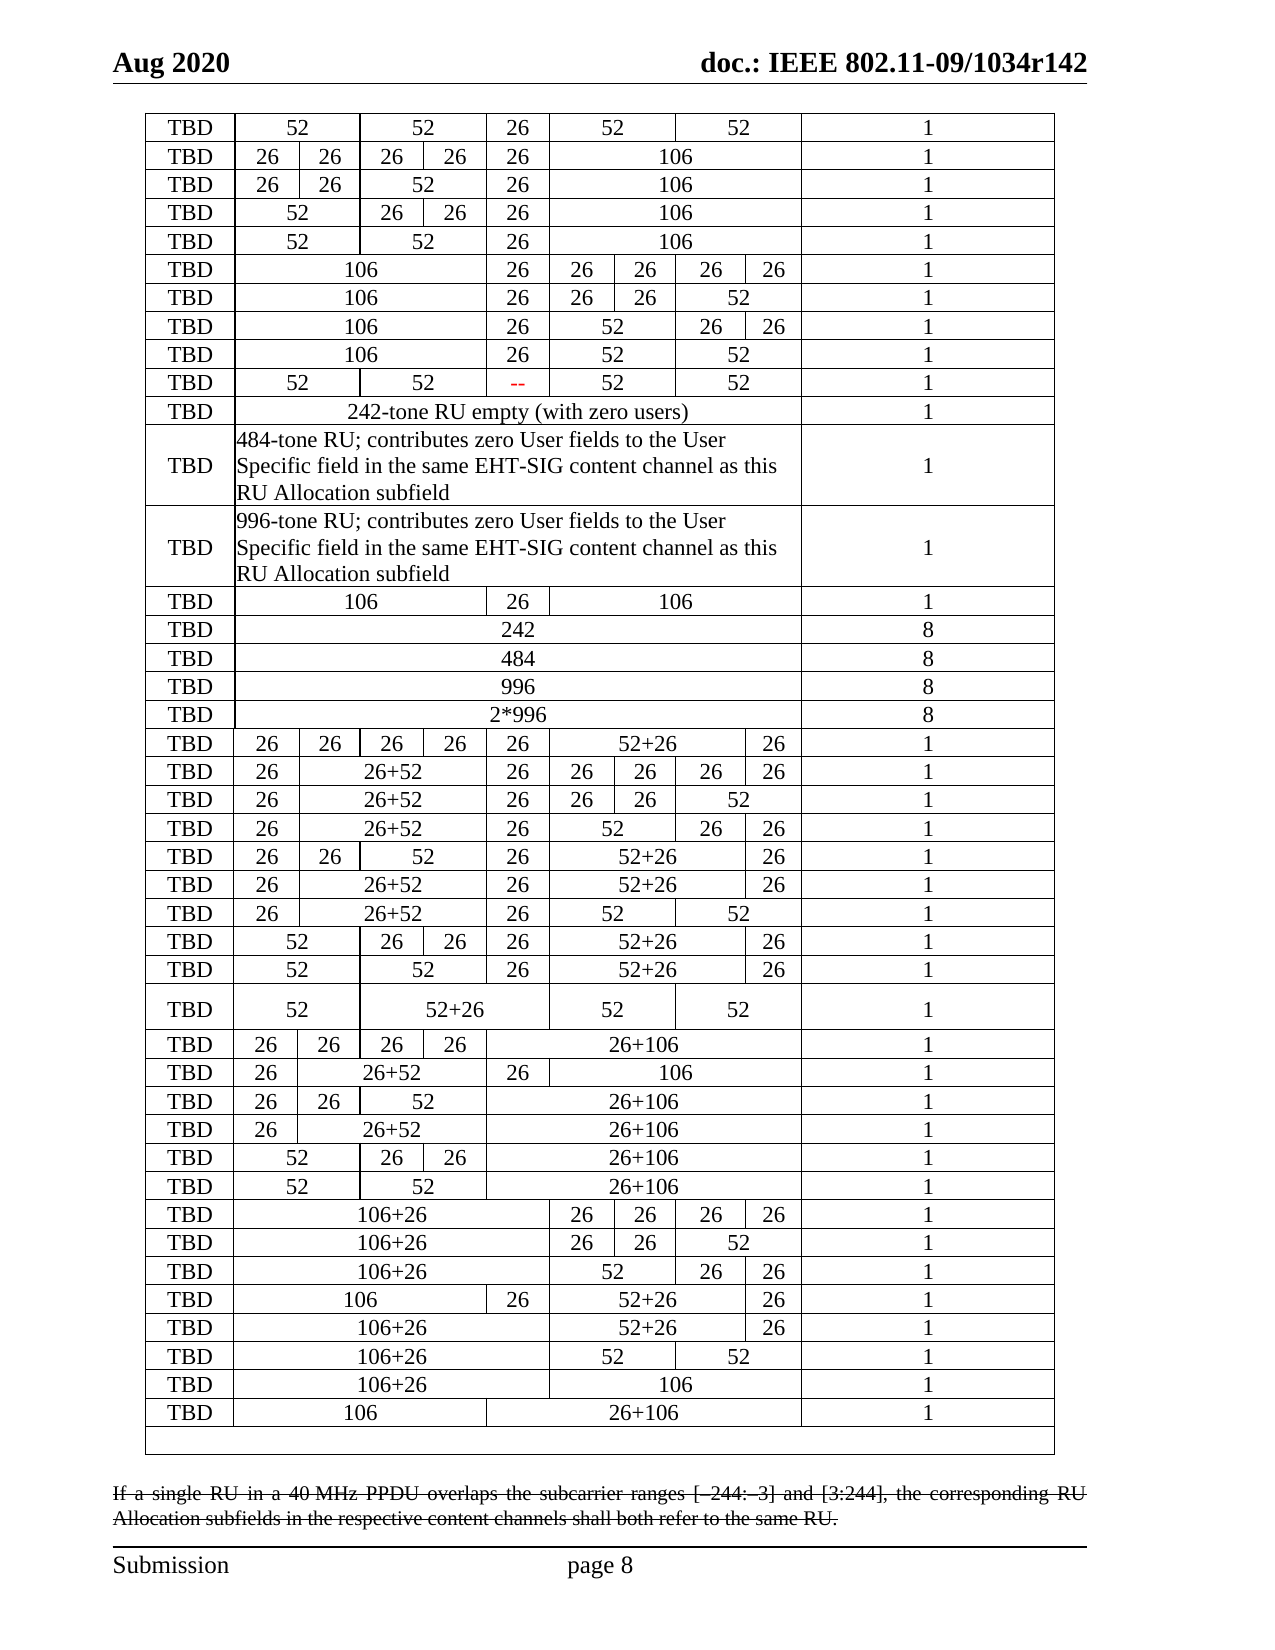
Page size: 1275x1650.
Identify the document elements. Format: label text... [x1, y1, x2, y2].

table_cell 26 [487, 786, 549, 813]
table_cell TBD [146, 616, 234, 643]
table_cell 52 [550, 814, 675, 841]
table_cell 26 [234, 729, 299, 756]
table_cell 52 [361, 114, 486, 141]
table_cell 26 [424, 1144, 486, 1171]
table_cell TBD [146, 1200, 233, 1227]
table_cell 52 [550, 340, 675, 367]
table_cell 26 [234, 842, 299, 869]
table_cell 26+52 [300, 871, 486, 898]
table_cell 26 [487, 227, 549, 254]
table_cell TBD [146, 757, 233, 784]
table_cell TBD [146, 1342, 233, 1369]
table_cell 52 [234, 984, 359, 1029]
table_cell 1 [802, 506, 1054, 586]
table_cell 52 [550, 899, 675, 926]
table_cell 26 [487, 587, 549, 614]
table_cell 106 [550, 199, 801, 226]
table_cell 26 [676, 1257, 745, 1284]
table_cell 106+26 [234, 1200, 549, 1227]
table_cell 26 [298, 1030, 359, 1057]
table_cell 1 [802, 1172, 1054, 1199]
table_cell 1 [802, 312, 1054, 339]
table_cell 26 [487, 142, 549, 169]
table_cell 1 [802, 927, 1054, 954]
table_cell 26 [298, 1087, 359, 1114]
table_cell 52 [676, 369, 801, 396]
table_cell 52 [236, 369, 359, 396]
table_cell 1 [802, 729, 1054, 756]
table_cell 1 [802, 1115, 1054, 1142]
table_cell 26 [424, 199, 486, 226]
table_cell 52 [550, 1257, 675, 1284]
table_cell 52 [676, 984, 801, 1029]
table_cell 26 [746, 956, 801, 983]
table_cell 106 [236, 255, 486, 282]
table_cell TBD [146, 842, 233, 869]
table_cell 26 [487, 729, 549, 756]
table_cell 106 [550, 1370, 801, 1397]
table_cell 52 [676, 1342, 801, 1369]
table_cell 26 [676, 814, 745, 841]
table_cell 26 [361, 927, 423, 954]
table_cell 106 [550, 170, 801, 197]
table_cell 1 [802, 255, 1054, 282]
table_cell 26 [487, 899, 549, 926]
table_cell 106 [550, 1059, 801, 1086]
table_cell 52+26 [550, 1314, 745, 1341]
table_cell 52 [550, 114, 675, 141]
table_cell TBD [146, 927, 233, 954]
table_cell 1 [802, 1399, 1054, 1426]
table_cell 1 [802, 984, 1054, 1029]
table_cell 26 [746, 1200, 801, 1227]
table_cell 26 [746, 1314, 801, 1341]
table_cell 52 [361, 956, 486, 983]
table_cell TBD [146, 672, 234, 699]
table_cell 26 [300, 842, 359, 869]
table_cell 1 [802, 842, 1054, 869]
table_cell 8 [802, 644, 1054, 671]
table_cell 52+26 [550, 1285, 745, 1312]
table_cell 26 [746, 871, 801, 898]
table_cell 26 [746, 255, 801, 282]
table_cell 26 [487, 871, 549, 898]
table_cell 1 [802, 1342, 1054, 1369]
table_cell TBD [146, 1229, 233, 1256]
table_cell 52 [361, 1172, 486, 1199]
table_cell 106 [236, 587, 486, 614]
table_cell 1 [802, 425, 1054, 505]
table_cell 26 [236, 170, 299, 197]
table_cell 26 [234, 899, 299, 926]
table_cell 52 [361, 842, 486, 869]
table_cell 26 [615, 255, 675, 282]
table_cell 1 [802, 397, 1054, 424]
table_cell 106 [236, 284, 486, 311]
table_cell 26 [487, 170, 549, 197]
table_cell 26 [746, 927, 801, 954]
table_cell 1 [802, 786, 1054, 813]
table_cell 52 [234, 927, 359, 954]
table_cell 26 [487, 927, 549, 954]
table_cell 26 [676, 757, 745, 784]
table_cell TBD [146, 1257, 233, 1284]
table_cell 52+26 [550, 956, 745, 983]
table_cell TBD [146, 1399, 233, 1426]
table_cell 26 [424, 1030, 486, 1057]
table_cell TBD [146, 312, 234, 339]
table_cell 26 [487, 842, 549, 869]
table_cell TBD [146, 1030, 233, 1057]
table_cell 26 [234, 1087, 297, 1114]
table_cell 106 [236, 340, 486, 367]
table_cell [146, 1427, 1054, 1454]
table_cell 106 [550, 587, 801, 614]
table_cell TBD [146, 1087, 233, 1114]
table_cell 52 [550, 1342, 675, 1369]
table_cell 26+106 [487, 1172, 801, 1199]
table_cell TBD [146, 425, 234, 505]
table_cell 52 [676, 899, 801, 926]
table_cell 242-tone RU empty (with zero users) [236, 397, 801, 424]
table_cell TBD [146, 587, 234, 614]
table_cell 484 [236, 644, 801, 671]
table_cell 52 [550, 369, 675, 396]
table_cell 996 [236, 672, 801, 699]
table_cell 52 [361, 227, 486, 254]
table_cell TBD [146, 1115, 233, 1142]
table_cell 106+26 [234, 1314, 549, 1341]
table_cell 26 [234, 1059, 297, 1086]
table_cell 2*996 [236, 701, 801, 728]
table_cell 106 [550, 142, 801, 169]
table_cell 26 [550, 1229, 614, 1256]
table_cell 106+26 [234, 1342, 549, 1369]
table_cell 52 [676, 340, 801, 367]
table_cell 52 [361, 1087, 486, 1114]
table_cell 26+106 [487, 1115, 801, 1142]
table_cell 26 [487, 956, 549, 983]
table_cell 26 [487, 114, 549, 141]
table_cell 26 [300, 142, 359, 169]
table_cell TBD [146, 1059, 233, 1086]
table_cell 52 [236, 199, 359, 226]
table_cell TBD [146, 984, 233, 1029]
table_cell 26+52 [300, 899, 486, 926]
table_cell TBD [146, 786, 233, 813]
table_cell 26+106 [487, 1399, 801, 1426]
table_cell 26 [234, 814, 299, 841]
table_cell TBD [146, 142, 234, 169]
table_cell 106 [236, 312, 486, 339]
table_cell 26 [676, 312, 745, 339]
table_cell 26+106 [487, 1144, 801, 1171]
table_cell 1 [802, 284, 1054, 311]
table_cell 106 [550, 227, 801, 254]
table_cell 26 [746, 842, 801, 869]
table_cell TBD [146, 227, 234, 254]
table_cell 52 [236, 227, 359, 254]
table_cell 8 [802, 701, 1054, 728]
table_cell 52+26 [550, 871, 745, 898]
table_cell 1 [802, 1200, 1054, 1227]
table_cell 1 [802, 369, 1054, 396]
table_cell 1 [802, 956, 1054, 983]
table_cell 26 [615, 1229, 675, 1256]
table_cell 26 [746, 312, 801, 339]
table_cell 26 [746, 814, 801, 841]
table_cell TBD [146, 899, 233, 926]
table_cell 996-tone RU; contributes zero User fields to the User Specific field in the same EHT-SIG content channel as this RU Allocation subfield [236, 506, 801, 586]
table_cell TBD [146, 1144, 233, 1171]
table_cell 26 [234, 1115, 297, 1142]
table_cell TBD [146, 1370, 233, 1397]
table_cell 106+26 [234, 1257, 549, 1284]
table_cell 1 [802, 142, 1054, 169]
table_cell 26 [487, 814, 549, 841]
table_cell 26 [615, 1200, 675, 1227]
table_cell 1 [802, 757, 1054, 784]
table_cell 26 [487, 255, 549, 282]
table_cell TBD [146, 199, 234, 226]
table_cell TBD [146, 814, 233, 841]
table_cell 26+52 [300, 814, 486, 841]
table_cell 26 [234, 757, 299, 784]
table_cell 106+26 [234, 1370, 549, 1397]
table_cell 1 [802, 340, 1054, 367]
table_cell TBD [146, 397, 234, 424]
table_cell TBD [146, 1172, 233, 1199]
table_cell 52 [361, 170, 486, 197]
table_cell 52 [234, 956, 359, 983]
table_cell 26 [550, 1200, 614, 1227]
table_cell TBD [146, 506, 234, 586]
table_cell 26 [550, 284, 614, 311]
table_cell 26 [487, 284, 549, 311]
table_cell 1 [802, 1370, 1054, 1397]
table_cell 26 [487, 757, 549, 784]
table_cell 1 [802, 114, 1054, 141]
table_cell TBD [146, 255, 234, 282]
table_cell 26 [487, 1285, 549, 1312]
table_cell 1 [802, 1285, 1054, 1312]
table_cell TBD [146, 284, 234, 311]
table_cell 26 [300, 729, 359, 756]
table_cell 52 [676, 786, 801, 813]
table_cell 26 [487, 340, 549, 367]
table_cell 1 [802, 814, 1054, 841]
table_cell 26 [487, 1059, 549, 1086]
table_cell 26 [746, 1285, 801, 1312]
table_cell 26+106 [487, 1087, 801, 1114]
table_cell 52 [550, 984, 675, 1029]
table_cell 106 [234, 1285, 486, 1312]
table_cell 52 [234, 1144, 359, 1171]
table_cell 26 [746, 729, 801, 756]
table_cell 26+52 [300, 757, 486, 784]
table_cell 1 [802, 871, 1054, 898]
table_cell TBD [146, 340, 234, 367]
table_cell 26+52 [298, 1115, 486, 1142]
table_cell 26 [550, 757, 614, 784]
table_cell 52 [676, 284, 801, 311]
table_cell -- [487, 369, 549, 396]
table_cell 242 [236, 616, 801, 643]
table_cell 26 [615, 284, 675, 311]
table_cell 26+52 [300, 786, 486, 813]
table_cell 1 [802, 587, 1054, 614]
table_cell 26 [234, 871, 299, 898]
table_cell 52+26 [550, 927, 745, 954]
table_cell 26 [487, 199, 549, 226]
text If a single RU in a 40 MHz PPDU overlaps the subcarrier ranges [–244:–3] and [3:244], the corresponding RU Allocation subfields in the respective content channels shall both refer to the same RU. [112, 1495, 1087, 1530]
table_cell TBD [146, 701, 234, 728]
table_cell 52 [676, 114, 801, 141]
table_cell 26 [234, 1030, 297, 1057]
table_cell TBD [146, 170, 234, 197]
table_cell 1 [802, 1087, 1054, 1114]
table_cell TBD [146, 729, 233, 756]
table_cell 26 [424, 729, 486, 756]
table_cell 52 [676, 1229, 801, 1256]
table_cell 26 [746, 1257, 801, 1284]
table_cell 26 [361, 1030, 423, 1057]
table_cell 8 [802, 672, 1054, 699]
table_cell 106+26 [234, 1229, 549, 1256]
table_cell 1 [802, 227, 1054, 254]
table_cell 26 [361, 199, 423, 226]
table_cell TBD [146, 1285, 233, 1312]
table_cell 52 [236, 114, 359, 141]
table_cell 1 [802, 1229, 1054, 1256]
table_cell 52 [361, 369, 486, 396]
table_cell 26 [236, 142, 299, 169]
table_cell 1 [802, 1314, 1054, 1341]
table_cell 484-tone RU; contributes zero User fields to the User Specific field in the same EHT-SIG content channel as this RU Allocation subfield [236, 425, 801, 505]
table_cell 26 [615, 786, 675, 813]
table_cell 106 [234, 1399, 486, 1426]
table_cell 52+26 [550, 842, 745, 869]
table_cell TBD [146, 114, 234, 141]
table_cell 26 [746, 757, 801, 784]
table_cell 26 [361, 142, 423, 169]
table_cell 1 [802, 899, 1054, 926]
table_cell 26 [487, 312, 549, 339]
table_cell 52+26 [550, 729, 745, 756]
table_cell 1 [802, 170, 1054, 197]
table_cell TBD [146, 956, 233, 983]
table_cell 52 [234, 1172, 359, 1199]
table_cell 26 [424, 142, 486, 169]
table_cell 26 [615, 757, 675, 784]
table_cell 26+106 [487, 1030, 801, 1057]
table_cell TBD [146, 369, 234, 396]
table_cell 26 [550, 255, 614, 282]
table_cell 26 [424, 927, 486, 954]
table_cell TBD [146, 644, 234, 671]
table_cell 1 [802, 1059, 1054, 1086]
table_cell 52+26 [361, 984, 549, 1029]
table_cell 26 [361, 729, 423, 756]
text If a single RU in a 40 MHz PPDU overlaps the subcarrier ranges [–244:–3] and [3:244], the corresponding RU Allocation subfields in the respective content channels shall both refer to the same RU. [112, 1480, 1087, 1494]
table_cell 1 [802, 1030, 1054, 1057]
table_cell 26 [234, 786, 299, 813]
table_cell 26 [300, 170, 359, 197]
table_cell 26+52 [298, 1059, 486, 1086]
table_cell 8 [802, 616, 1054, 643]
table_cell 26 [676, 1200, 745, 1227]
table_cell 52 [550, 312, 675, 339]
table_cell 26 [676, 255, 745, 282]
table_cell 1 [802, 1257, 1054, 1284]
table_cell 1 [802, 199, 1054, 226]
table_cell 26 [361, 1144, 423, 1171]
table_cell TBD [146, 1314, 233, 1341]
table_cell 1 [802, 1144, 1054, 1171]
table_cell TBD [146, 871, 233, 898]
table_cell 26 [550, 786, 614, 813]
